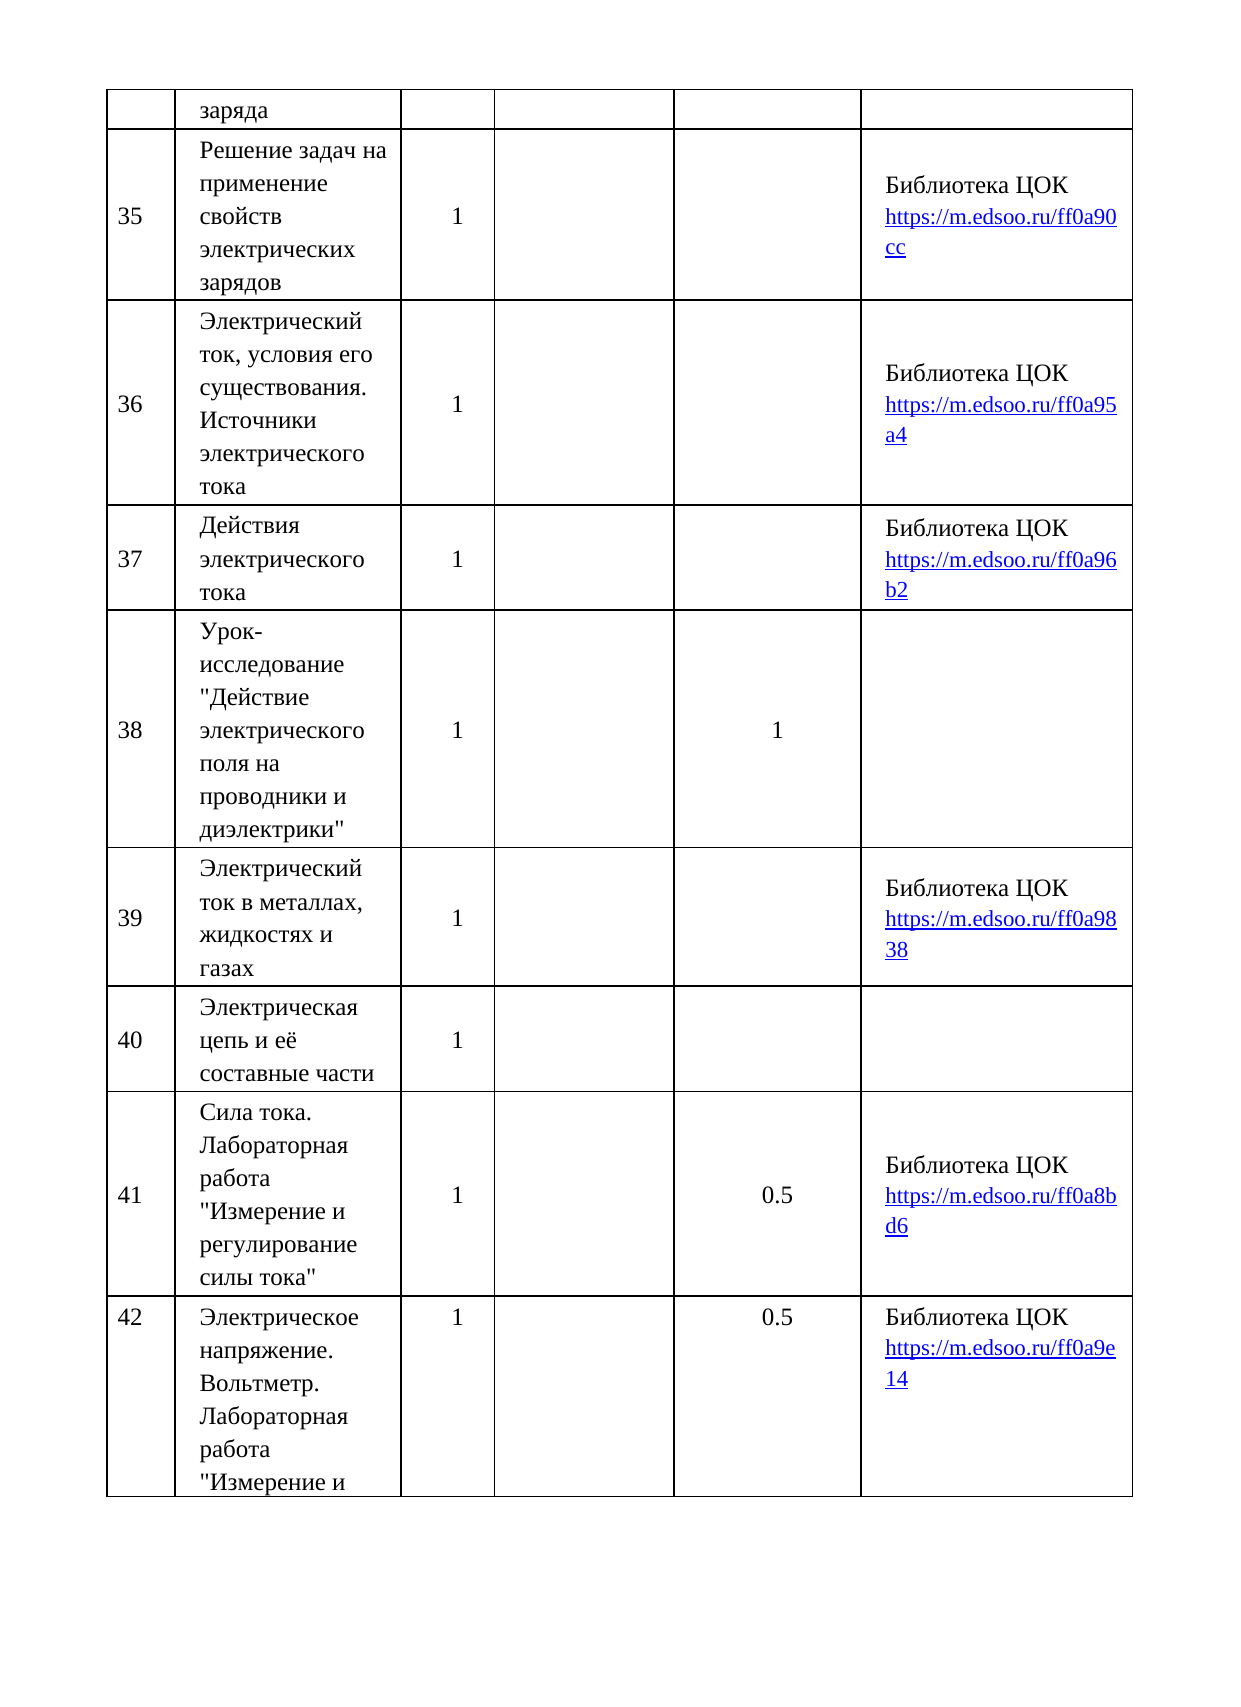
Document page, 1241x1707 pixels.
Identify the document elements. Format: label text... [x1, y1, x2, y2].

table_cell [495, 130, 673, 299]
table_cell Урок-исследование "Действие электрического поля на проводники и диэлектрики" [176, 611, 400, 847]
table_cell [862, 1297, 1132, 1496]
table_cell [862, 90, 1132, 128]
table_cell 41 [108, 1092, 174, 1295]
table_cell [176, 90, 400, 128]
table_cell 1 [402, 130, 494, 299]
table_cell [495, 90, 673, 128]
table_cell Решение задач на применение свойств электрических зарядов [176, 130, 400, 299]
table_cell 39 [108, 848, 174, 985]
table_cell Библиотека ЦОК https://m.edsoo.ru/ff0a8bd6 [862, 1092, 1132, 1295]
table_cell [675, 301, 860, 504]
table_cell 1 [402, 1297, 494, 1496]
table_cell 1 [402, 611, 494, 847]
table_cell [862, 987, 1132, 1091]
table_cell Электрический ток в металлах, жидкостях и газах [176, 848, 400, 985]
table_cell 35 [108, 130, 174, 299]
table_cell Библиотека ЦОК https://m.edsoo.ru/ff0a95a4 [862, 301, 1132, 504]
table_cell 1 [402, 90, 494, 128]
table_cell Сила тока. Лабораторная работа "Измерение и регулирование силы тока" [176, 1092, 400, 1295]
table_cell [495, 987, 673, 1091]
table_cell [495, 611, 673, 847]
table_cell Библиотека ЦОК https://m.edsoo.ru/ff0a96b2 [862, 506, 1132, 609]
table_cell [495, 1297, 673, 1496]
table_cell 34 [108, 90, 174, 128]
table_cell Электрическая цепь и её составные части [176, 987, 400, 1091]
table_cell 37 [108, 506, 174, 609]
table_cell 1 [675, 611, 860, 847]
table_cell 38 [108, 611, 174, 847]
table_cell Библиотека ЦОК https://m.edsoo.ru/ff0a9838 [862, 848, 1132, 985]
table_cell [675, 90, 860, 128]
table_cell [495, 848, 673, 985]
table_cell Действия электрического тока [176, 506, 400, 609]
table_cell [675, 130, 860, 299]
table_cell 0.5 [675, 1092, 860, 1295]
table_cell Библиотека ЦОК https://m.edsoo.ru/ff0a90cc [862, 130, 1132, 299]
table_cell 1 [402, 1092, 494, 1295]
table_cell 1 [402, 301, 494, 504]
table_cell 42 [108, 1297, 174, 1496]
table_cell [675, 506, 860, 609]
table_cell [675, 848, 860, 985]
table_cell 1 [402, 848, 494, 985]
table_cell 40 [108, 987, 174, 1091]
table_cell [495, 506, 673, 609]
table_cell [675, 987, 860, 1091]
table_cell 36 [108, 301, 174, 504]
table_cell 1 [402, 506, 494, 609]
table_cell 1 [402, 987, 494, 1091]
table_cell 0.5 [675, 1297, 860, 1496]
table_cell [176, 1297, 400, 1496]
table_cell Электрический ток, условия его существования. Источники электрического тока [176, 301, 400, 504]
table_cell [495, 301, 673, 504]
table_cell [495, 1092, 673, 1295]
table_cell [862, 611, 1132, 847]
